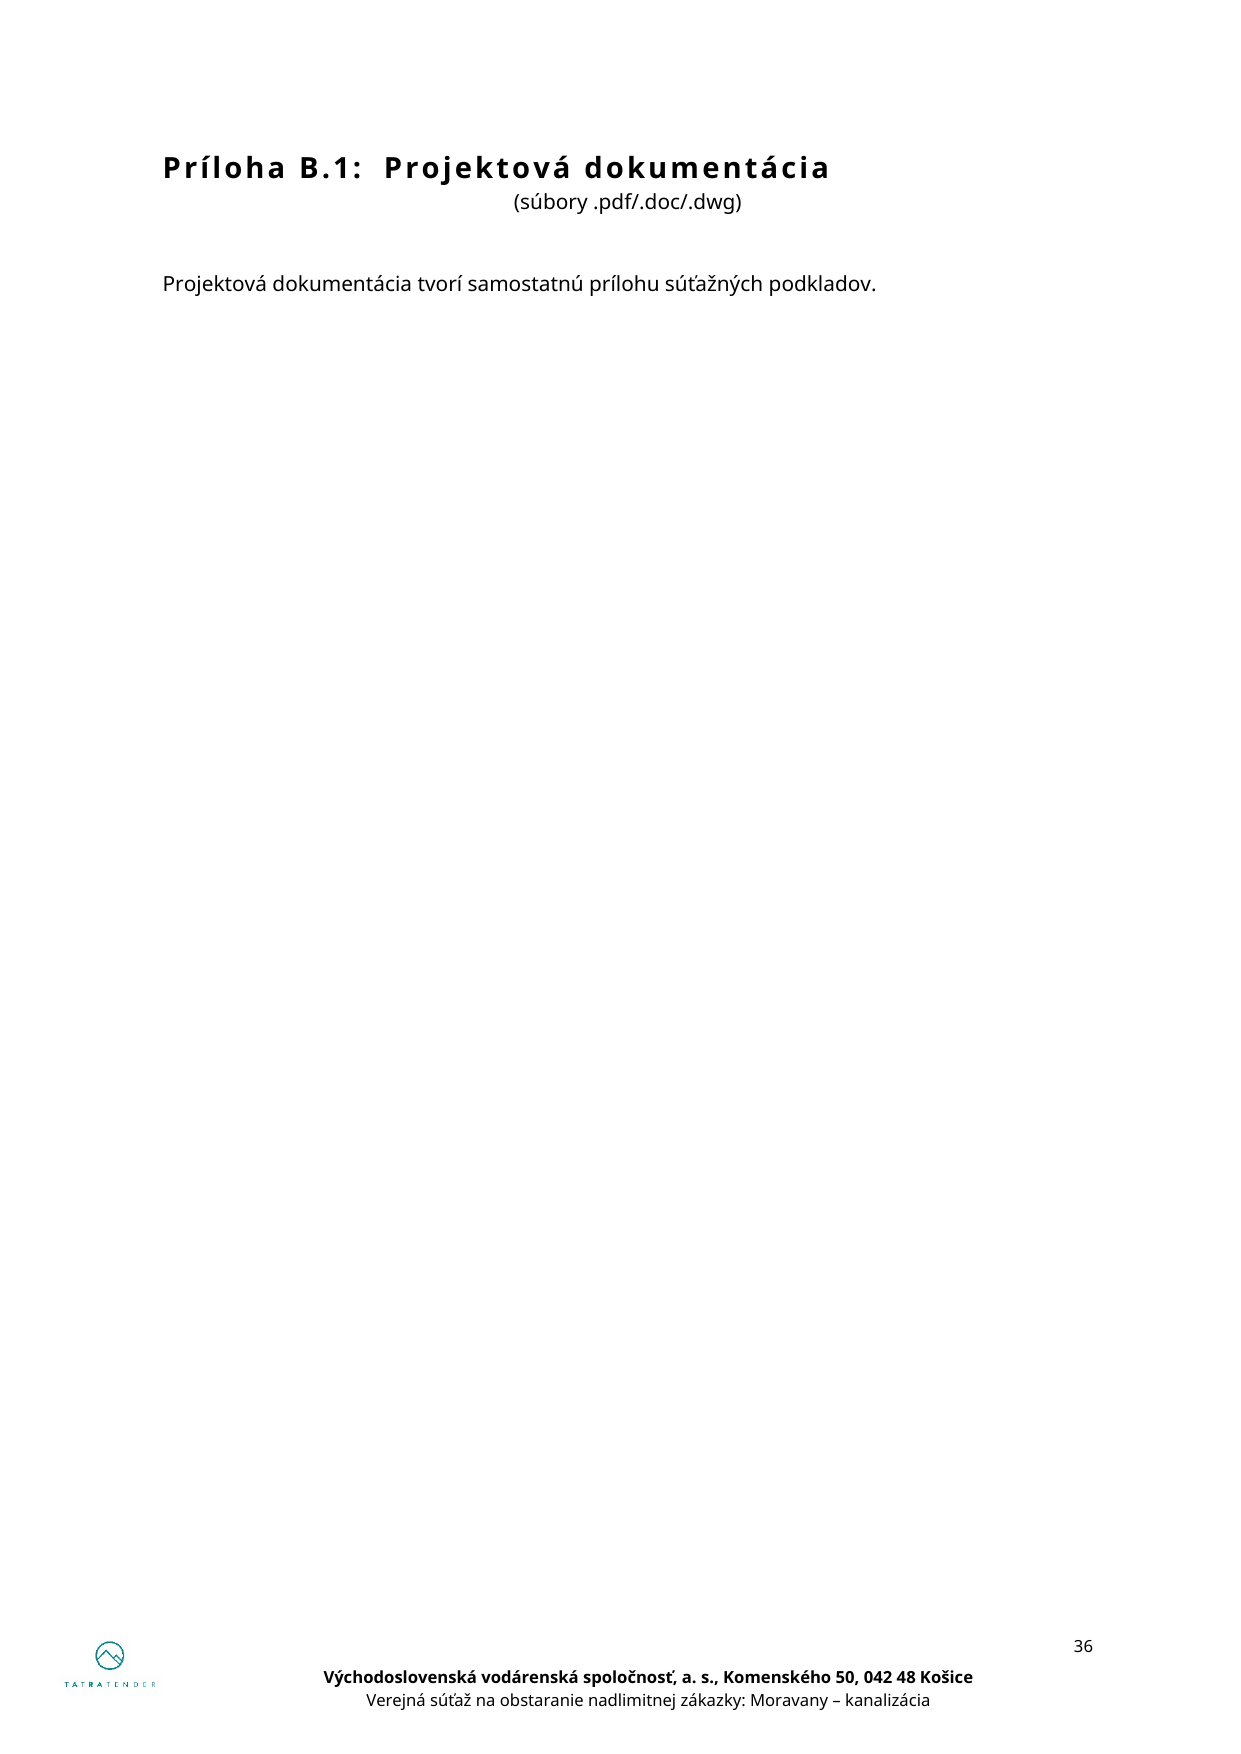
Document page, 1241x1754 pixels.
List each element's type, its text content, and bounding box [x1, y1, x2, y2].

text (súbory .pdf/.doc/.dwg) [162, 187, 1093, 216]
text Projektová dokumentácia tvorí samostatnú prílohu súťažných podkladov. [162, 269, 1093, 298]
picture [43, 1617, 176, 1711]
text Príloha B.1: Projektová dokumentácia [162, 148, 1093, 187]
